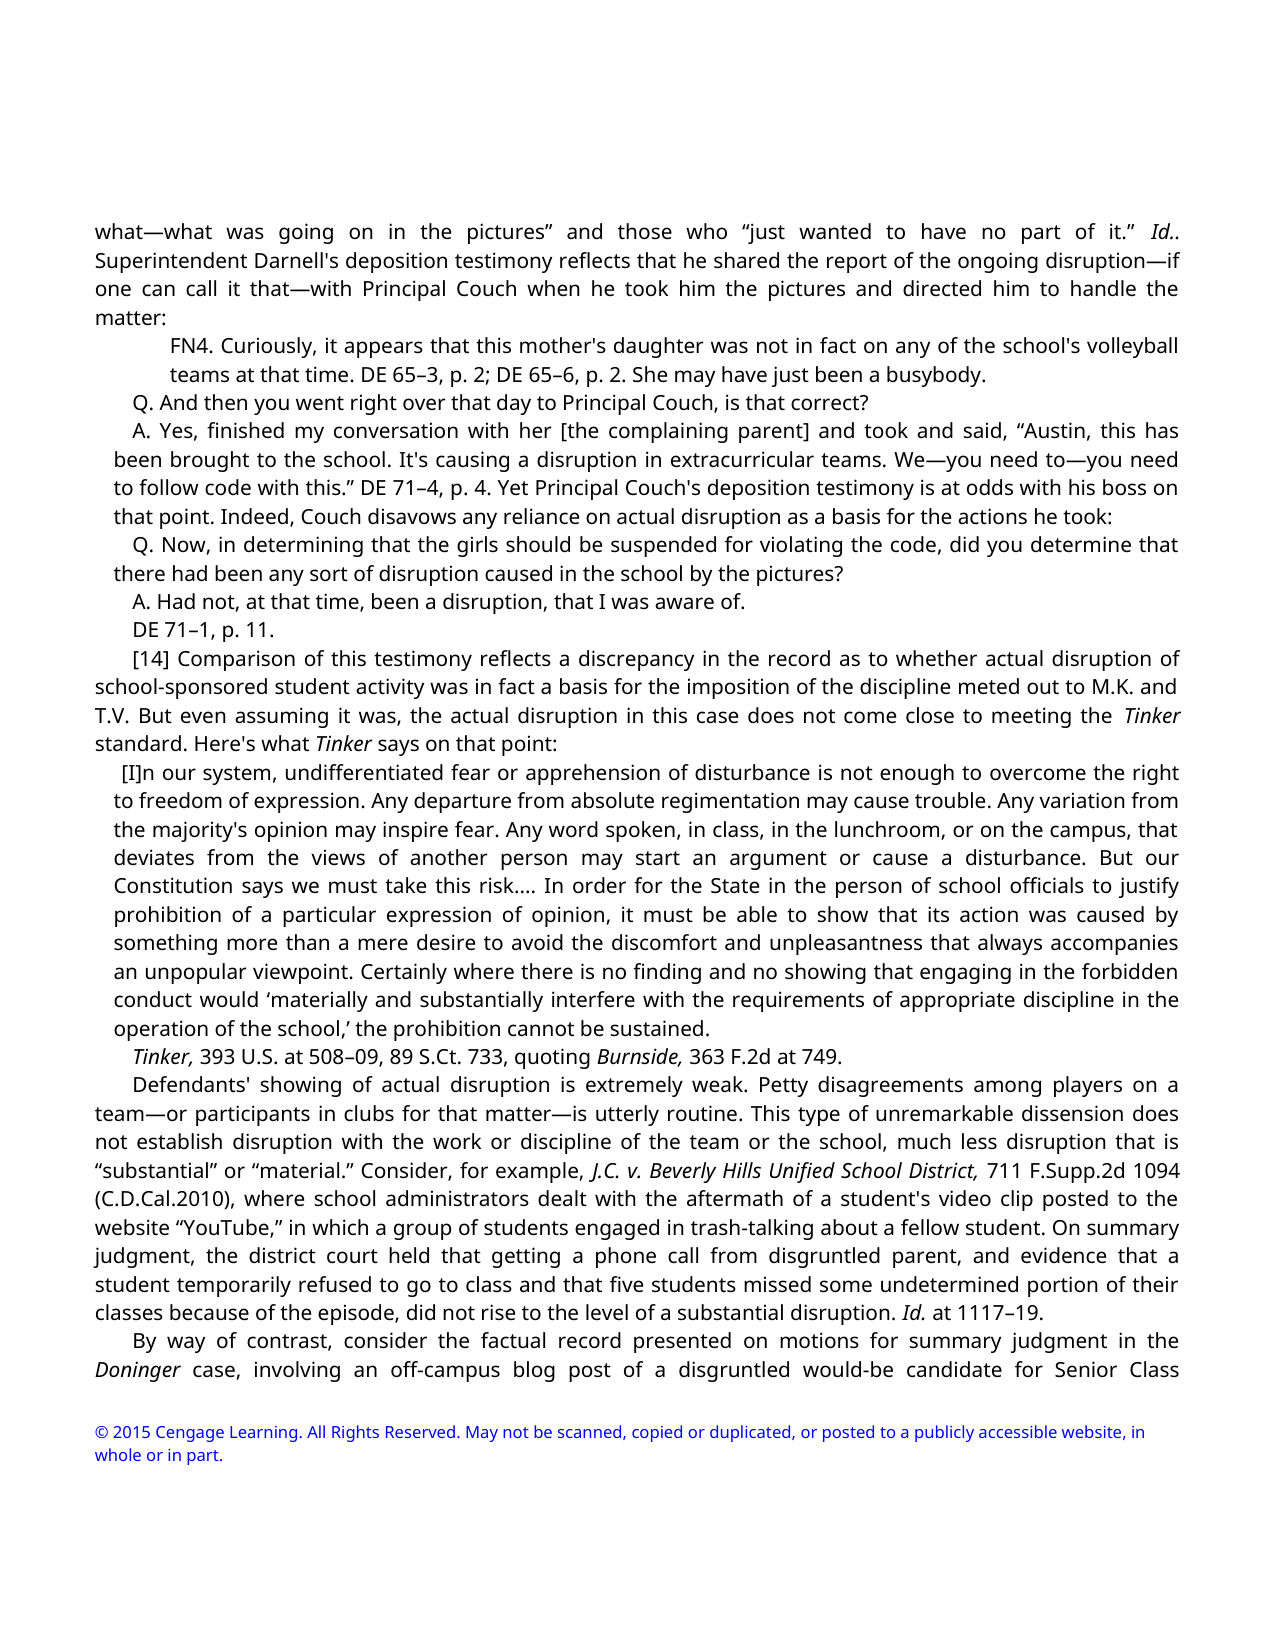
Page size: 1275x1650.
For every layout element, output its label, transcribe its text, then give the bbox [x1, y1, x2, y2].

text A. Had not, at that time, been a disruption, that I was aware of. [113, 587, 1181, 616]
text FN4. Curiously, it appears that this mother's daughter was not in fact on any of the school's volleyball teams at that time. DE 65–3, p. 2; DE 65–6, p. 2. She may have just been a busybody. [169, 331, 1181, 388]
text [I]n our system, undifferentiated fear or apprehension of disturbance is not enough to overcome the right to freedom of expression. Any departure from absolute regimentation may cause trouble. Any variation from the majority's opinion may inspire fear. Any word spoken, in class, in the lunchroom, or on the campus, that deviates from the views of another person may start an argument or cause a disturbance. But our Constitution says we must take this risk.... In order for the State in the person of school officials to justify prohibition of a particular expression of opinion, it must be able to show that its action was caused by something more than a mere desire to avoid the discomfort and unpleasantness that always accompanies an unpopular viewpoint. Certainly where there is no finding and no showing that engaging in the forbidden conduct would ‘materially and substantially interfere with the requirements of appropriate discipline in the operation of the school,’ the prohibition cannot be sustained. [113, 758, 1181, 1042]
text Q. And then you went right over that day to Principal Couch, is that correct? [113, 388, 1181, 417]
text [14] Comparison of this testimony reflects a discrepancy in the record as to whether actual disruption of school-sponsored student activity was in fact a basis for the imposition of the discipline meted out to M.K. and T.V. But even assuming it was, the actual disruption in this case does not come close to meeting the Tinker standard. Here's what Tinker says on that point: [94, 644, 1181, 758]
text A. Yes, finished my conversation with her [the complaining parent] and took and said, “Austin, this has been brought to the school. It's causing a disruption in extracurricular teams. We—you need to—you need to follow code with this.” DE 71–4, p. 4. Yet Principal Couch's deposition testimony is at odds with his boss on that point. Indeed, Couch disavows any reliance on actual disruption as a basis for the actions he took: [113, 417, 1181, 530]
text Defendants' showing of actual disruption is extremely weak. Petty disagreements among players on a team—or participants in clubs for that matter—is utterly routine. This type of unremarkable dissension does not establish disruption with the work or discipline of the team or the school, much less disruption that is “substantial” or “material.” Consider, for example, J.C. v. Beverly Hills Unified School District, 711 F.Supp.2d 1094 (C.D.Cal.2010), where school administrators dealt with the aftermath of a student's video clip posted to the website “YouTube,” in which a group of students engaged in trash-talking about a fellow student. On summary judgment, the district court held that getting a phone call from disgruntled parent, and evidence that a student temporarily refused to go to class and that five students missed some undetermined portion of their classes because of the episode, did not rise to the level of a substantial disruption. Id. at 1117–19. [94, 1071, 1181, 1327]
text DE 71–1, p. 11. [113, 616, 1181, 644]
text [94, 1327, 1181, 1383]
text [94, 217, 1181, 331]
text Q. Now, in determining that the girls should be suspended for violating the code, did you determine that there had been any sort of disruption caused in the school by the pictures? [113, 530, 1181, 587]
text Tinker, 393 U.S. at 508–09, 89 S.Ct. 733, quoting Burnside, 363 F.2d at 749. [94, 1042, 1181, 1071]
